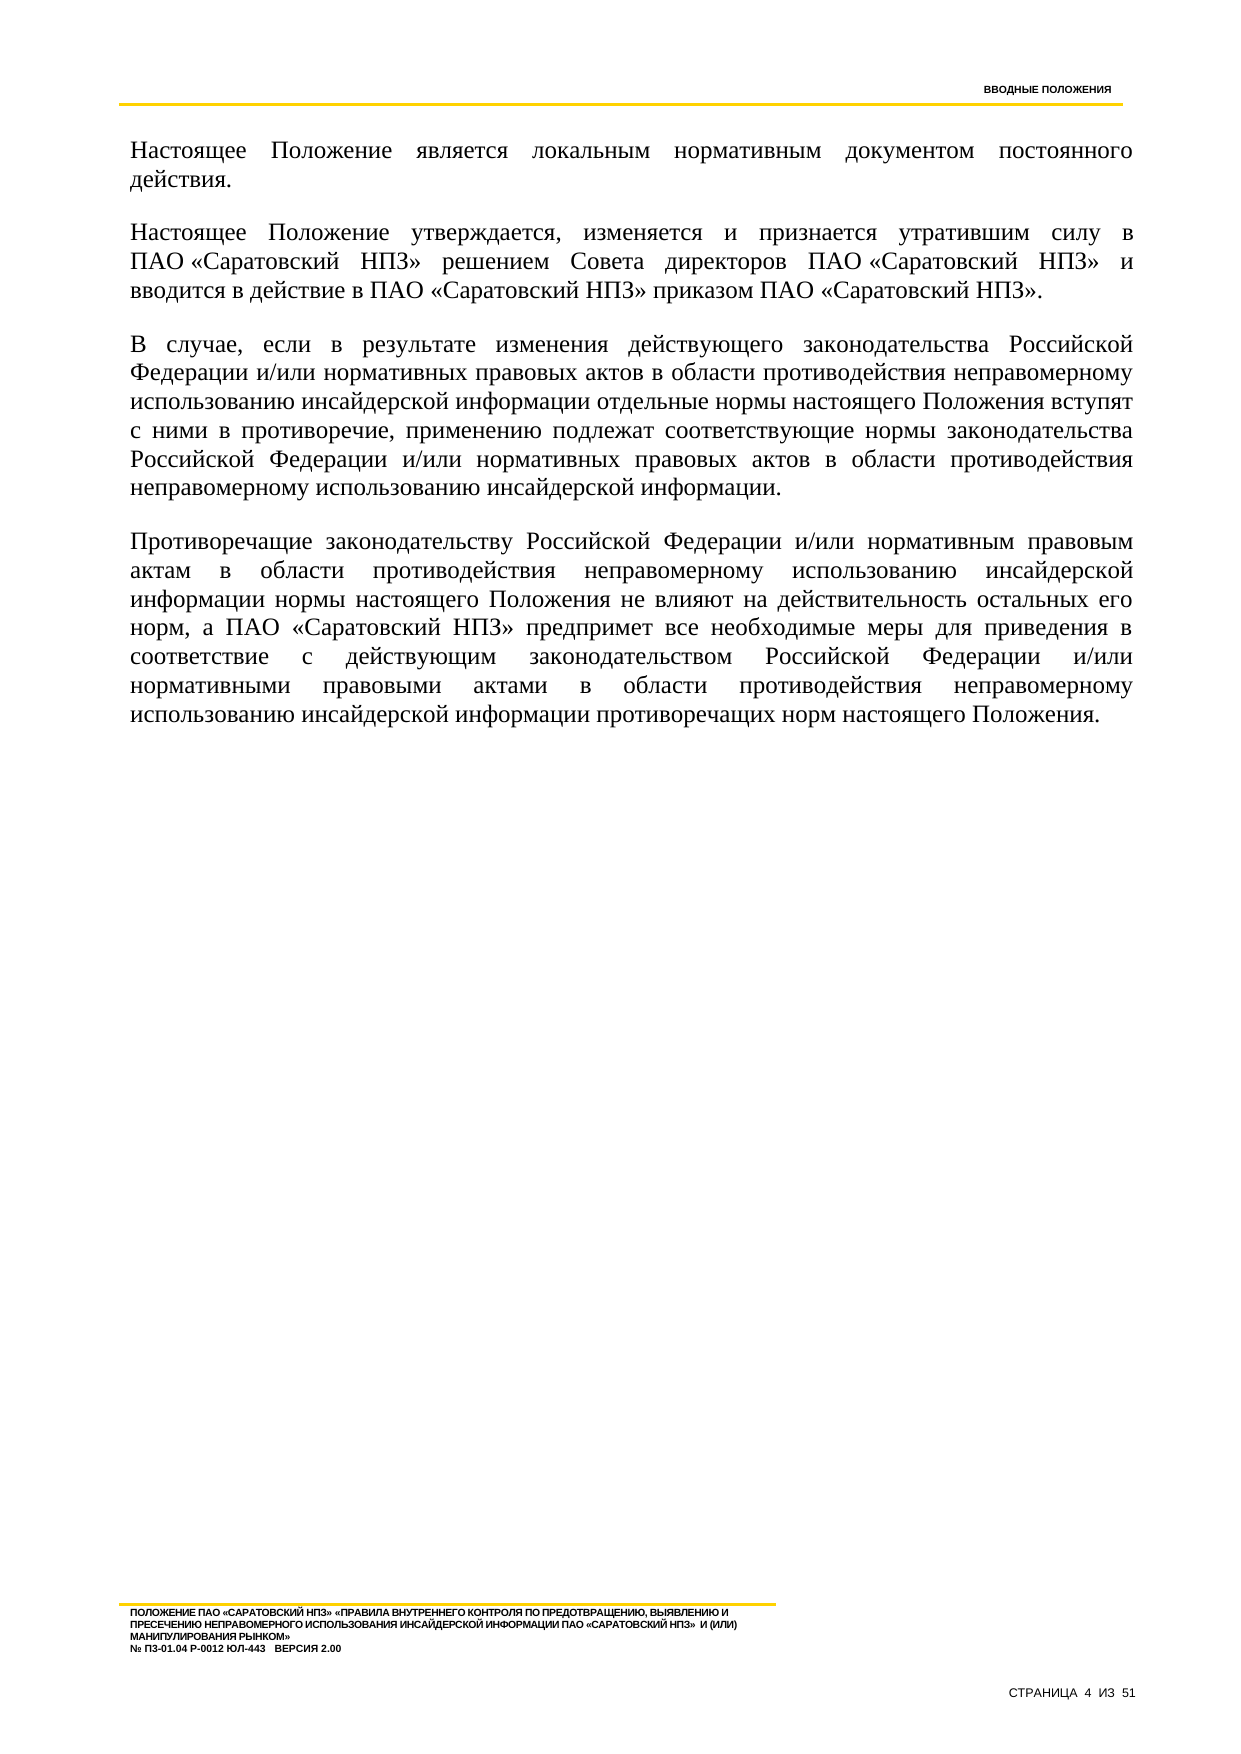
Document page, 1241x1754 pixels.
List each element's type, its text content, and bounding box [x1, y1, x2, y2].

text Настоящее Положение является локальным нормативным документом постоянного действия. [130, 135, 1134, 192]
text В случае, если в результате изменения действующего законодательства Российской Федерации и/или нормативных правовых актов в области противодействия неправомерному использованию инсайдерской информации отдельные нормы настоящего Положения вступят с ними в противоречие, применению подлежат соответствующие нормы законодательства Российской Федерации и/или нормативных правовых актов в области противодействия неправомерному использованию инсайдерской информации. [130, 329, 1134, 501]
text Настоящее Положение утверждается, изменяется и признается утратившим силу в ПАО «Саратовский НПЗ» решением Совета директоров ПАО «Саратовский НПЗ» и вводится в действие в ПАО «Саратовский НПЗ» приказом ПАО «Саратовский НПЗ». [130, 217, 1134, 304]
text Противоречащие законодательству Российской Федерации и/или нормативным правовым актам в области противодействия неправомерному использованию инсайдерской информации нормы настоящего Положения не влияют на действительность остальных его норм, а ПАО «Саратовский НПЗ» предпримет все необходимые меры для приведения в соответствие с действующим законодательством Российской Федерации и/или нормативными правовыми актами в области противодействия неправомерному использованию инсайдерской информации противоречащих норм настоящего Положения. [130, 526, 1134, 727]
